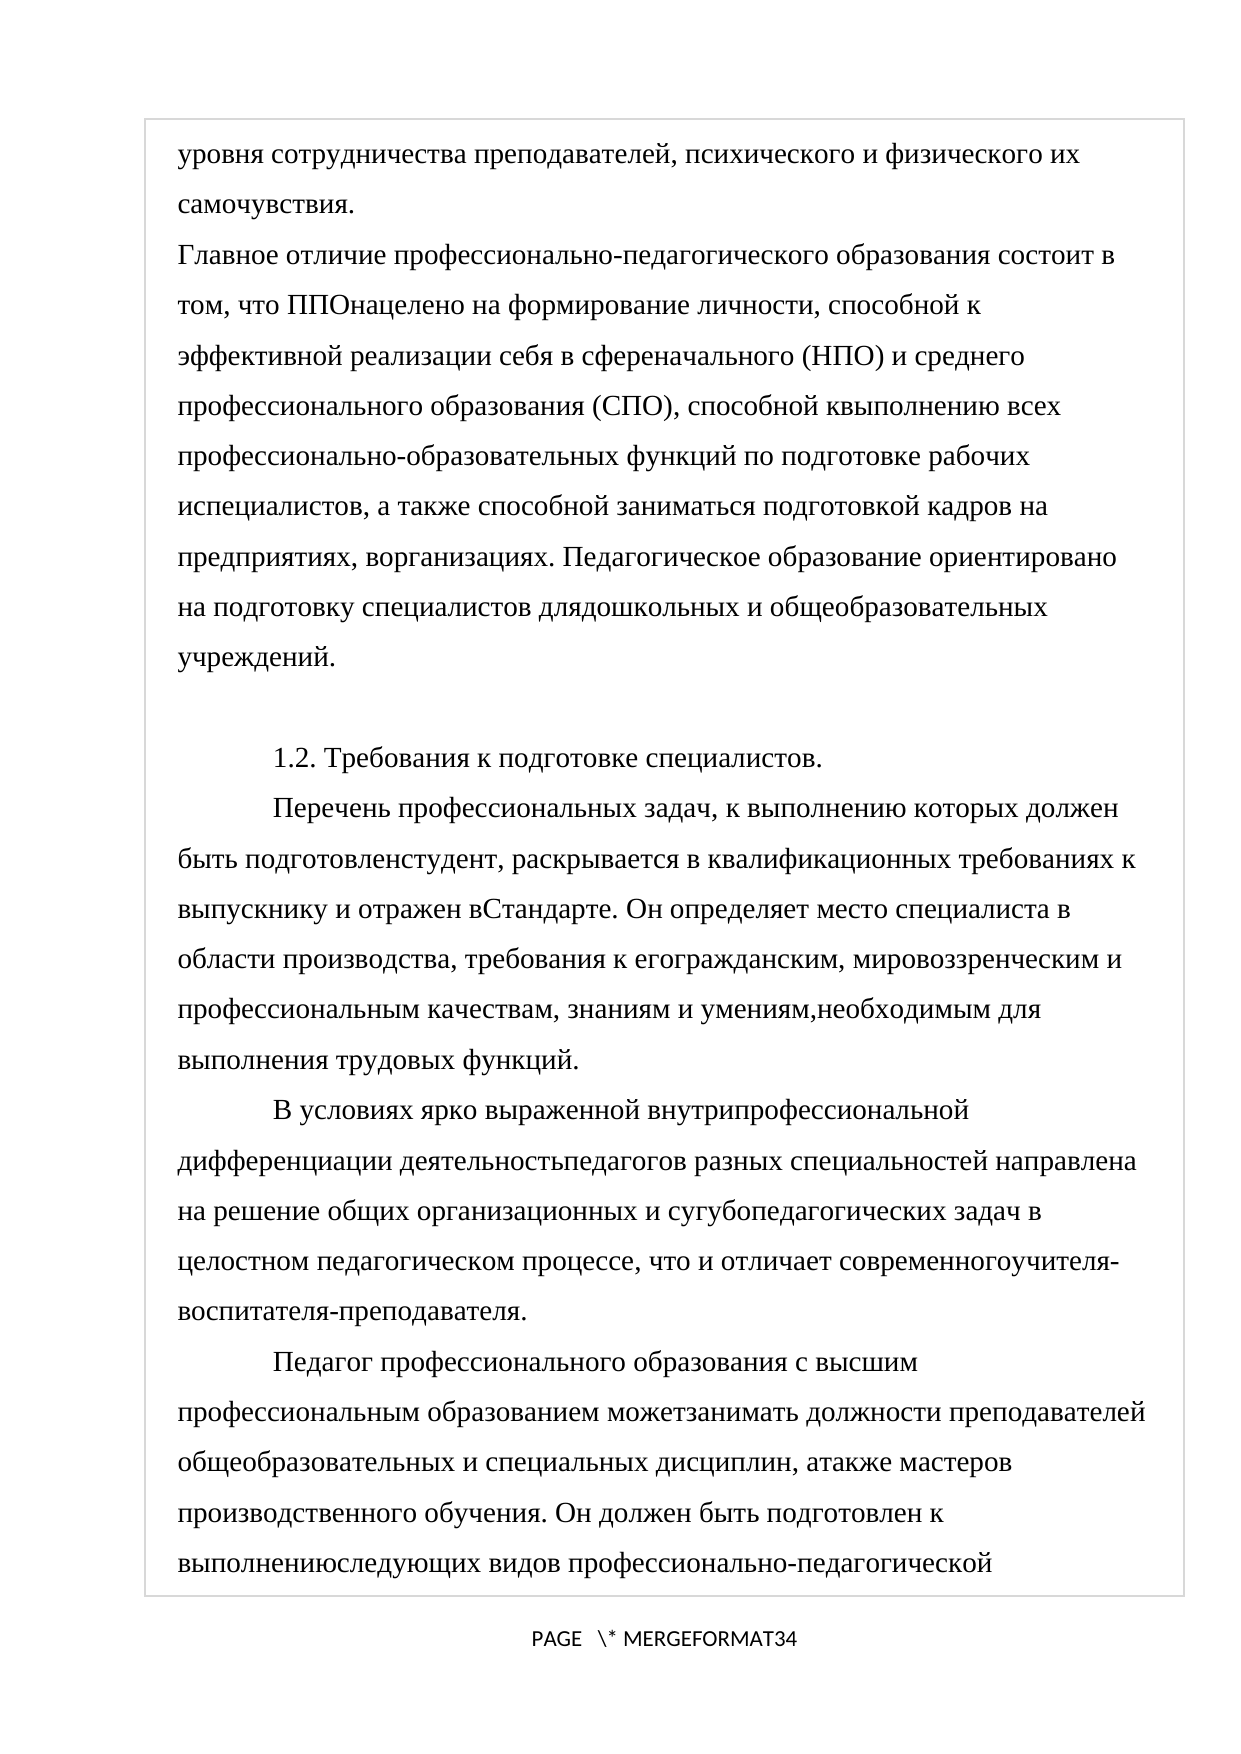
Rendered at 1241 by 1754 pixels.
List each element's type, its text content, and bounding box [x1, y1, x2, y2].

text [146, 1326, 1183, 1595]
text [146, 120, 1183, 219]
text 1.2. Требования к подготовке специалистов. [146, 722, 1183, 772]
text Перечень профессиональных задач, к выполнению которых должен быть подготовленстудент, раскрывается в квалификационных требованиях к выпускнику и отражен вСтандарте. Он определяет место специалиста в области производства, требования к егогражданским, мировоззренческим и профессиональным качествам, знаниям и умениям,необходимым для выполнения трудовых функций. [146, 772, 1183, 1074]
text В условиях ярко выраженной внутрипрофессиональной дифференциации деятельностьпедагогов разных специальностей направлена на решение общих организационных и сугубопедагогических задач в целостном педагогическом процессе, что и отличает современногоучителя-воспитателя-преподавателя. [146, 1074, 1183, 1326]
text Главное отличие профессионально-педагогического образования состоит в том, что ППОнацелено на формирование личности, способной к эффективной реализации себя в сференачального (НПО) и среднего профессионального образования (СПО), способной квыполнению всех профессионально-образовательных функций по подготовке рабочих испециалистов, а также способной заниматься подготовкой кадров на предприятиях, ворганизациях. Педагогическое образование ориентировано на подготовку специалистов длядошкольных и общеобразовательных учреждений. [146, 219, 1183, 672]
